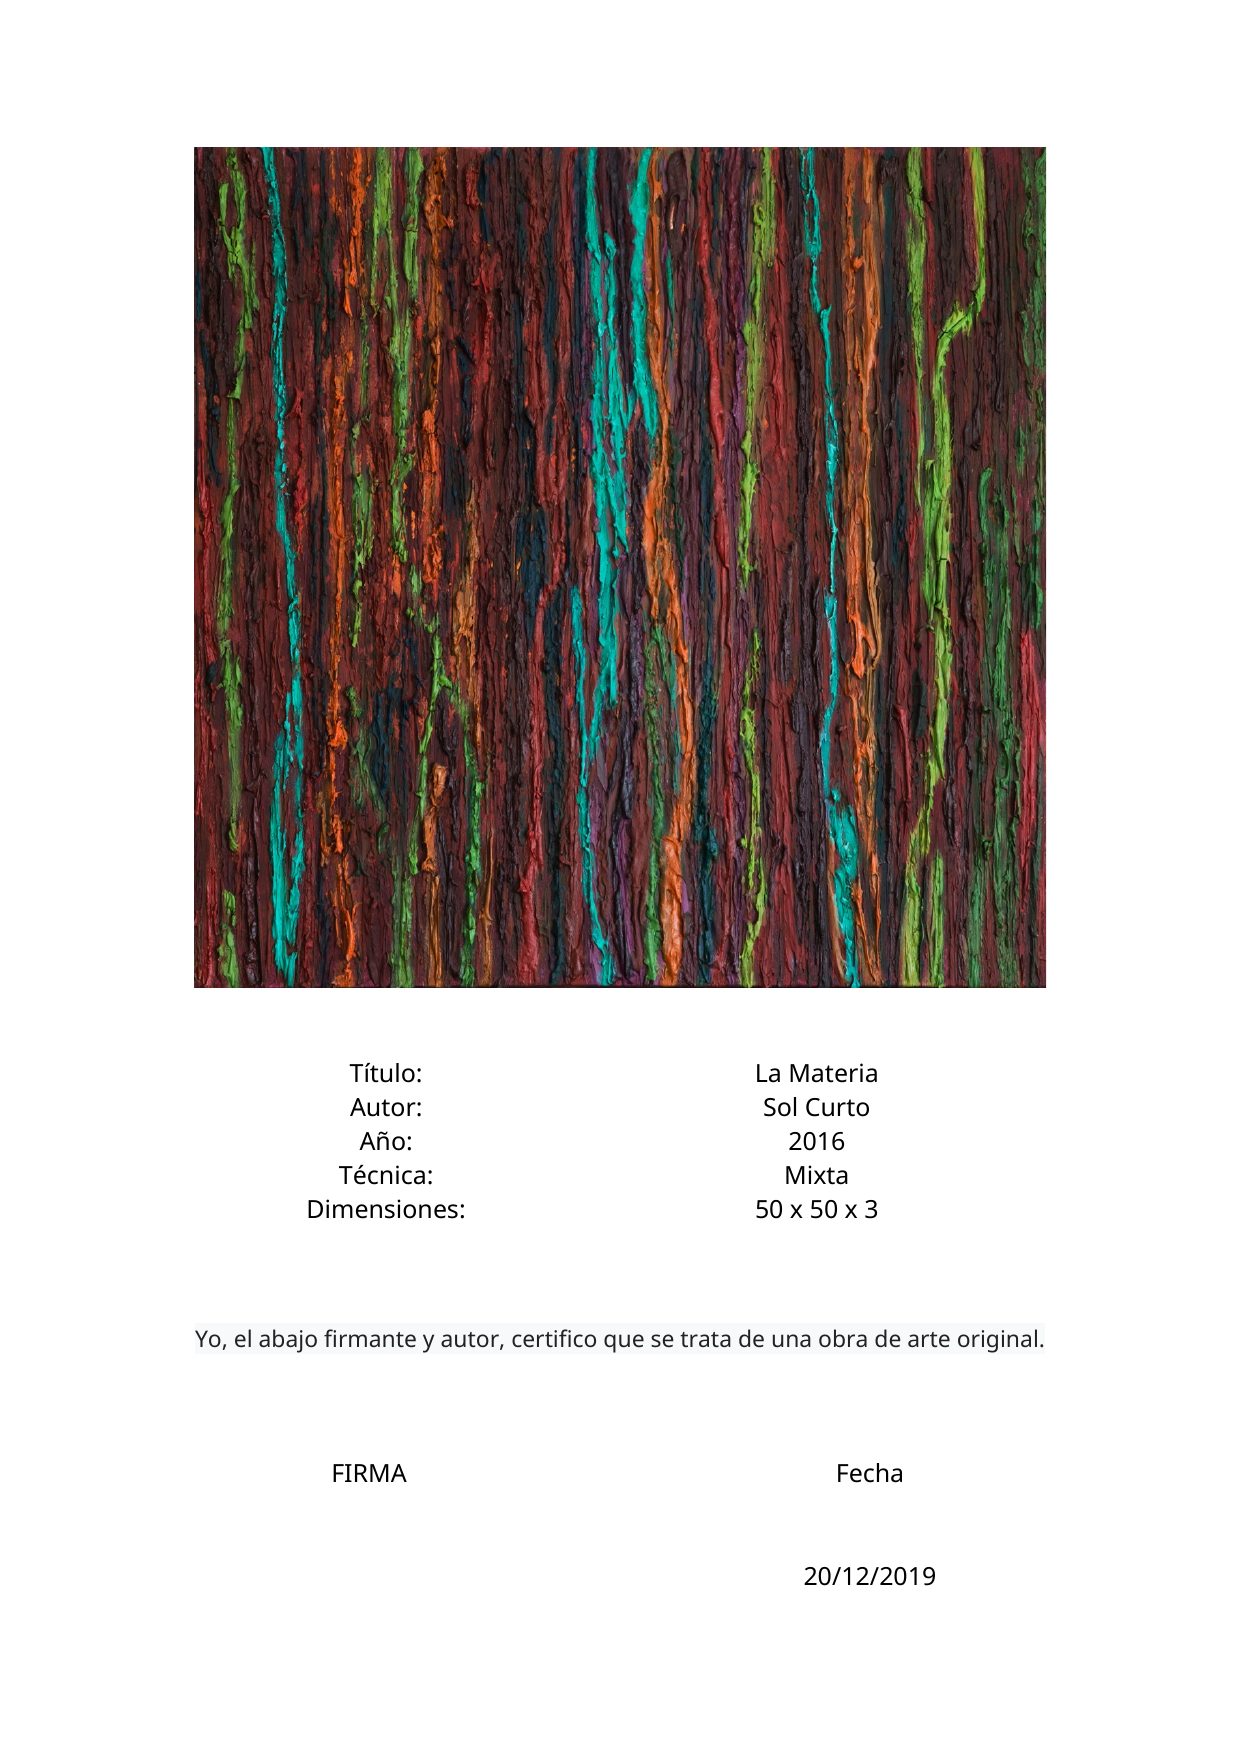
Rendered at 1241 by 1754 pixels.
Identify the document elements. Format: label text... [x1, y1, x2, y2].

table_cell 2016 [565, 1124, 1068, 1158]
table_header Título: [207, 1055, 565, 1089]
picture [194, 147, 1047, 988]
table_cell 50 x 50 x 3 [565, 1192, 1068, 1226]
table_cell Año: [207, 1124, 565, 1158]
table_cell Mixta [565, 1158, 1068, 1192]
text Yo, el abajo firmante y autor, certifico que se trata de una obra de arte original. [118, 1294, 1122, 1354]
table_cell Autor: [207, 1090, 565, 1123]
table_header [118, 1456, 619, 1592]
table_cell Sol Curto [565, 1090, 1068, 1123]
table_cell Técnica: [207, 1158, 565, 1192]
table_cell Dimensiones: [207, 1192, 565, 1226]
table_header Fecha 20/12/2019 [619, 1456, 1120, 1592]
table_header La Materia [565, 1055, 1068, 1089]
